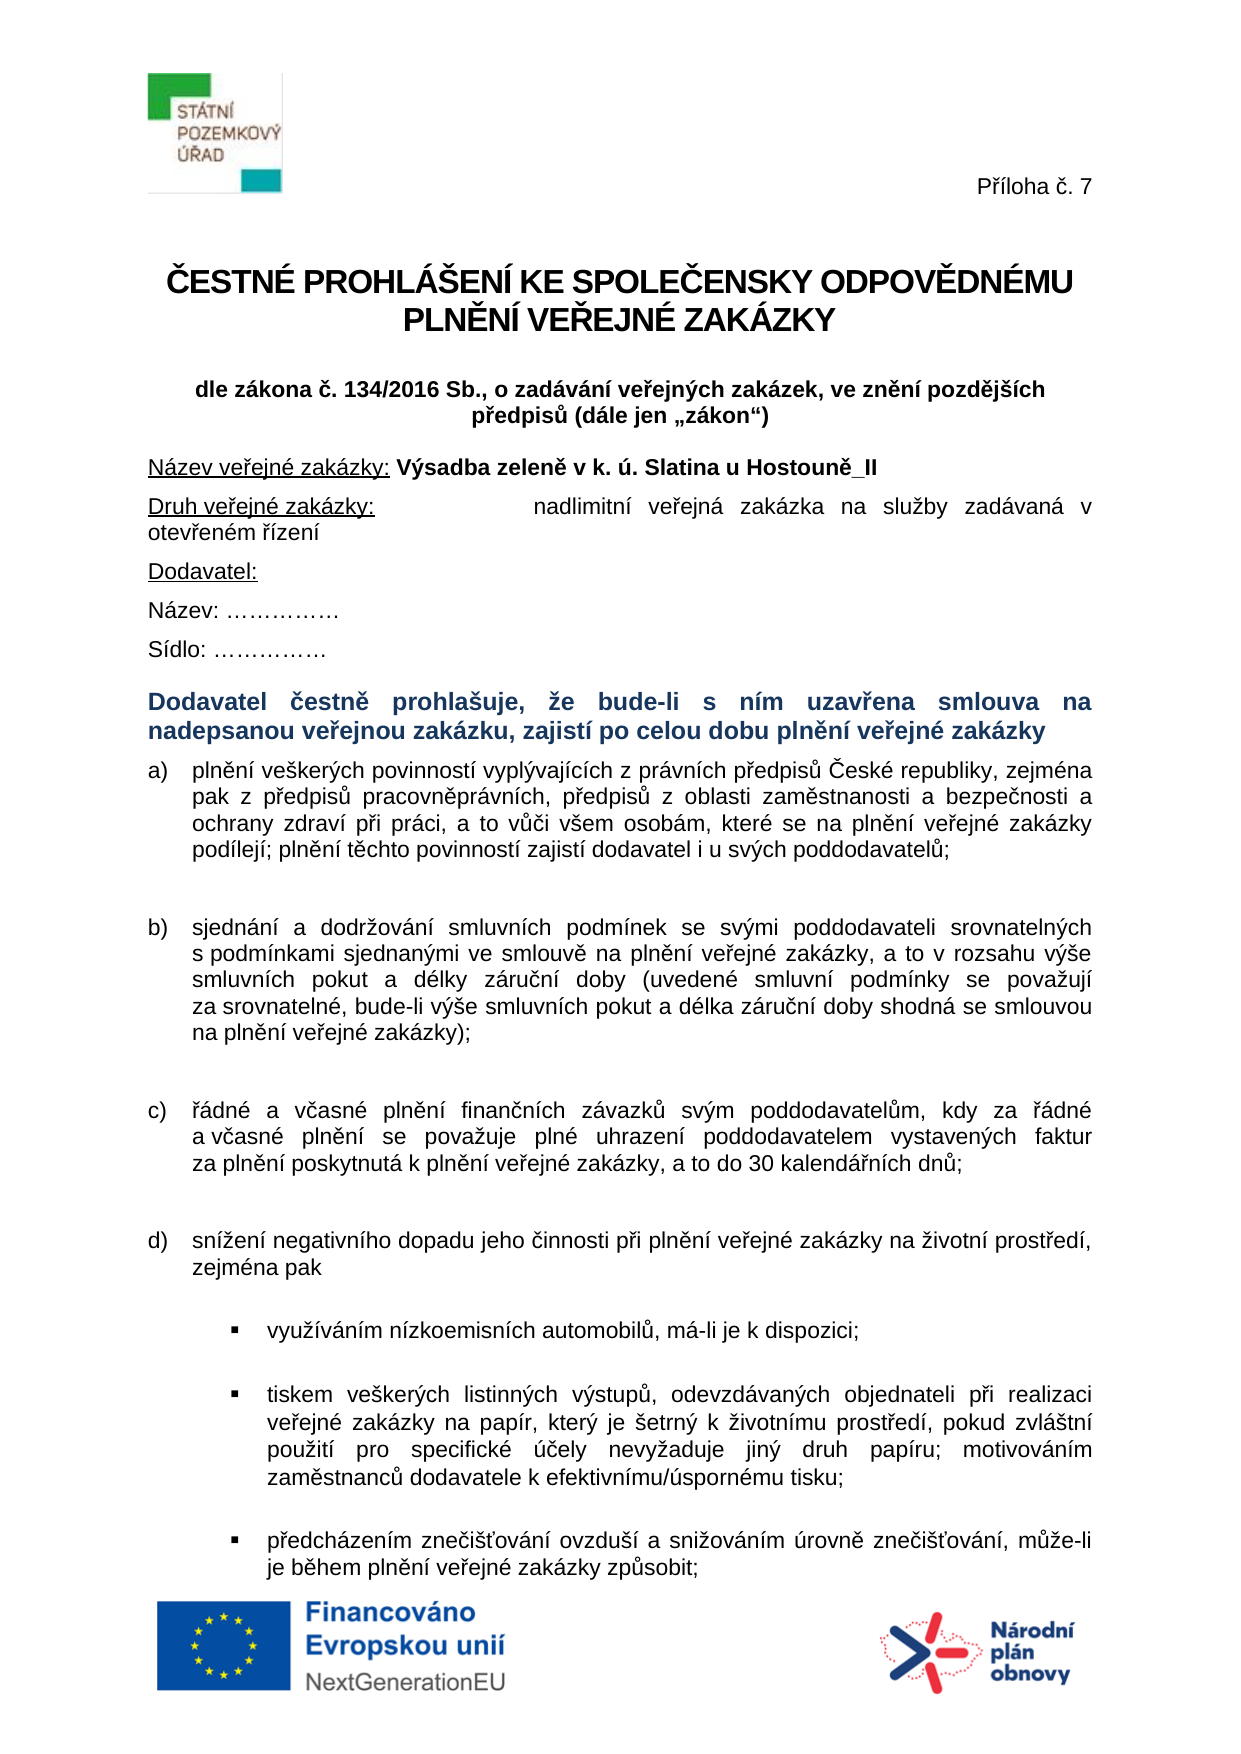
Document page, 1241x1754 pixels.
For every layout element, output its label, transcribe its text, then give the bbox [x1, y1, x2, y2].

list předcházením znečišťování ovzduší a snižováním úrovně znečišťování, může-li je během plnění veřejné zakázky způsobit; [229, 1527, 1093, 1580]
text Název: …………… [148, 597, 1093, 623]
text Druh veřejné zakázky: nadlimitní veřejná zakázka na služby zadávaná v otevřeném řízení [148, 493, 1093, 545]
text Dodavatel: [148, 558, 1093, 584]
list sjednání a dodržování smluvních podmínek se svými poddodavateli srovnatelných s podmínkami sjednanými ve smlouvě na plnění veřejné zakázky, a to v rozsahu výše smluvních pokut a délky záruční doby (uvedené smluvní podmínky se považují za srovnatelné, bude-li výše smluvních pokut a délka záruční doby shodná se smlouvou na plnění veřejné zakázky); [148, 914, 1093, 1045]
picture [147, 1587, 531, 1702]
subtitle Dodavatel čestně prohlašuje, že bude-li s ním uzavřena smlouva na nadepsanou veřejnou zakázku, zajistí po celou dobu plnění veřejné zakázky [148, 687, 1093, 744]
text dle zákona č. 134/2016 Sb., o zadávání veřejných zakázek, ve znění pozdějších předpisů (dále jen „zákon“) [148, 376, 1093, 429]
list plnění veškerých povinností vyplývajících z právních předpisů České republiky, zejména pak z předpisů pracovněprávních, předpisů z oblasti zaměstnanosti a bezpečnosti a ochrany zdraví při práci, a to vůči všem osobám, které se na plnění veřejné zakázky podílejí; plnění těchto povinností zajistí dodavatel i u svých poddodavatelů; [148, 757, 1093, 862]
list tiskem veškerých listinných výstupů, odevzdávaných objednateli při realizaci veřejné zakázky na papír, který je šetrný k životnímu prostředí, pokud zvláštní použití pro specifické účely nevyžaduje jiný druh papíru; motivováním zaměstnanců dodavatele k efektivnímu/úspornému tisku; [229, 1381, 1093, 1490]
list využíváním nízkoemisních automobilů, má-li je k dispozici; [229, 1317, 1093, 1344]
list snížení negativního dopadu jeho činnosti při plnění veřejné zakázky na životní prostředí, zejména pak [148, 1227, 1093, 1280]
picture [147, 73, 284, 195]
list řádné a včasné plnění finančních závazků svým poddodavatelům, kdy za řádné a včasné plnění se považuje plné uhrazení poddodavatelem vystavených faktur za plnění poskytnutá k plnění veřejné zakázky, a to do 30 kalendářních dnů; [148, 1097, 1093, 1176]
title Čestné prohlášení ke společensky odpovědnému plnění veřejné zakázky [148, 262, 1093, 338]
text Sídlo: …………… [148, 636, 1093, 662]
picture [864, 1587, 1092, 1723]
text Název veřejné zakázky: Výsadba zeleně v k. ú. Slatina u Hostouně_II [148, 454, 1093, 480]
